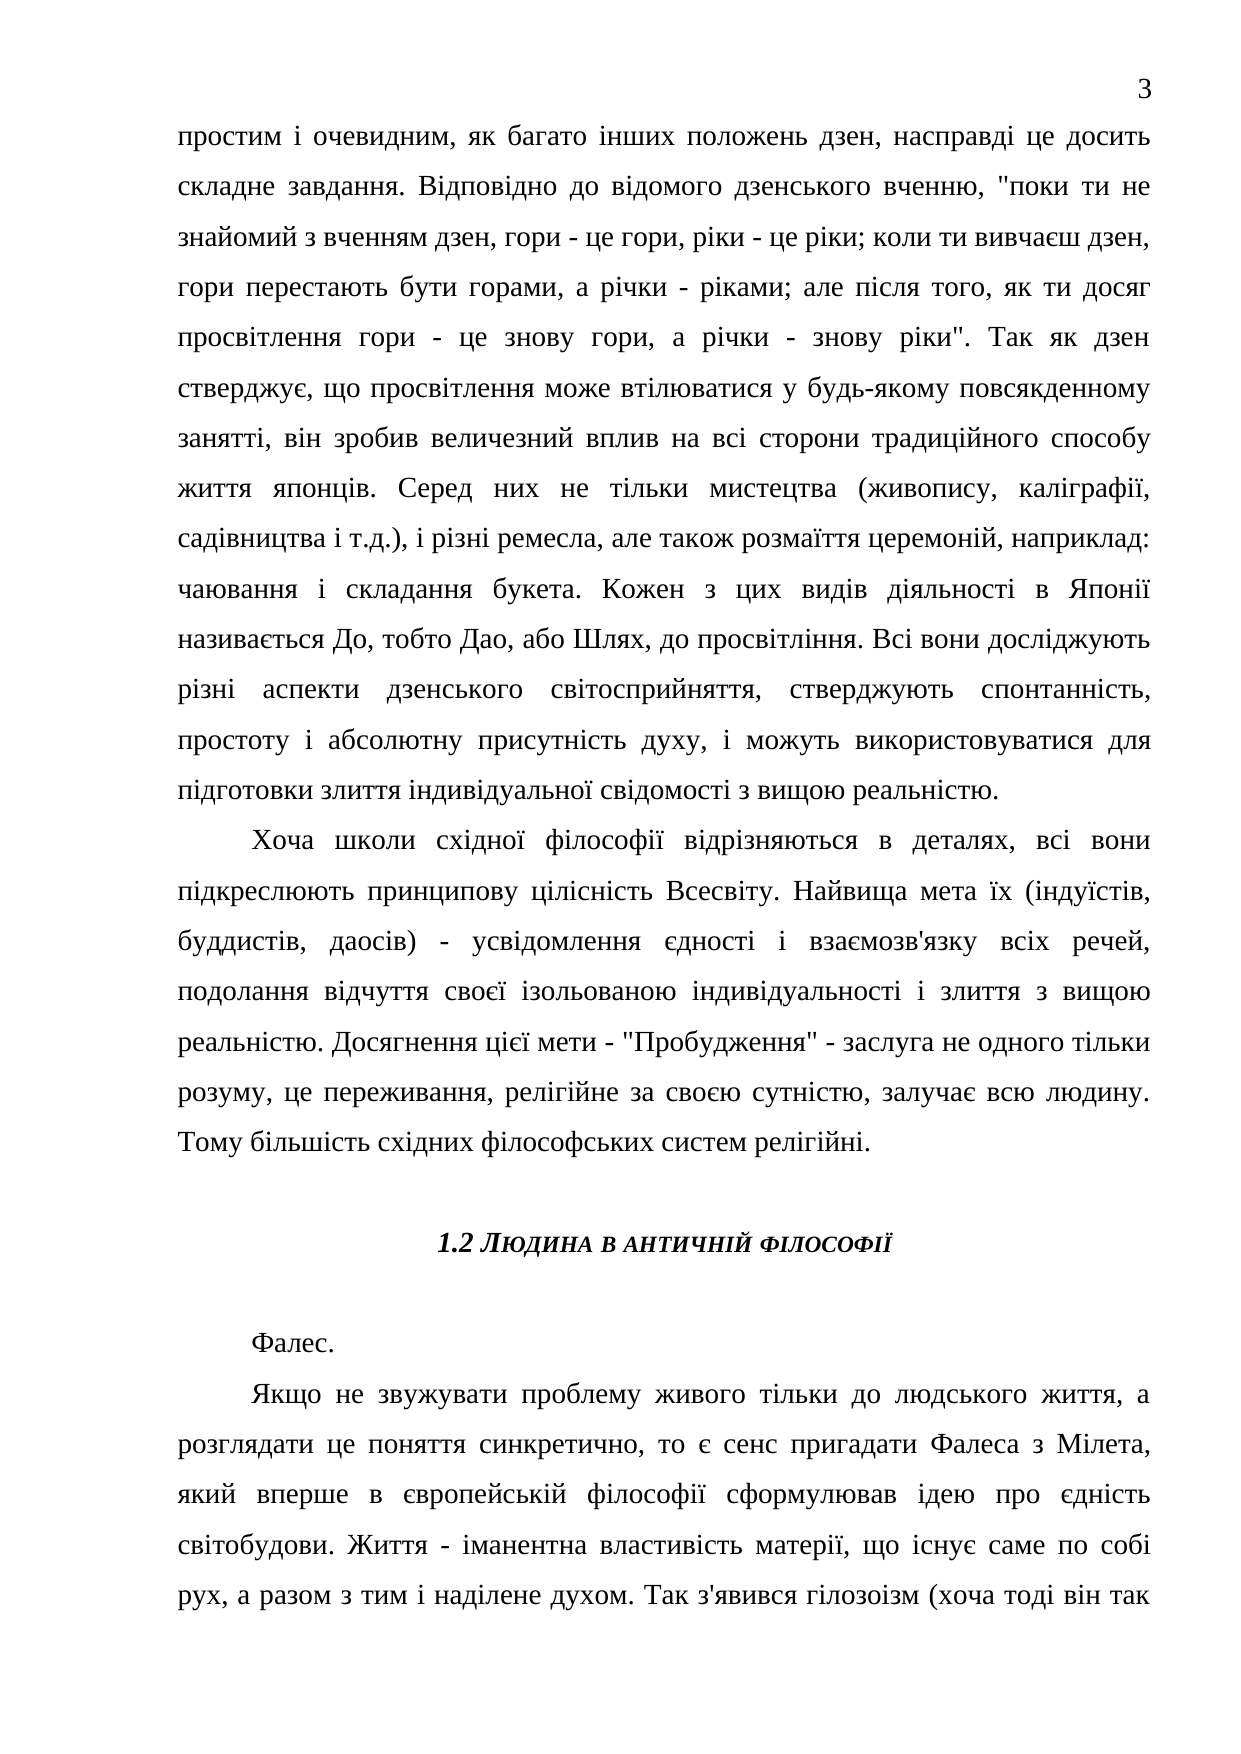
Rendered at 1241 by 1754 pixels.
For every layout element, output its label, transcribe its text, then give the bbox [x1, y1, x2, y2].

text Хоча школи східної філософії відрізняються в деталях, всі вони підкреслюють принципову цілісність Всесвіту. Найвища мета їх (індуїстів, буддистів, даосів) - усвідомлення єдності і взаємозв'язку всіх речей, подолання відчуття своєї ізольованою індивідуальності і злиття з вищою реальністю. Досягнення цієї мети - "Пробудження" - заслуга не одного тільки розуму, це переживання, релігійне за своєю сутністю, залучає всю людину. Тому більшість східних філософських систем релігійні. [177, 822, 1152, 1158]
subtitle 1.2 Людина в античній філософії [177, 1225, 1152, 1258]
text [177, 118, 1152, 806]
text Фалес. [177, 1326, 1152, 1359]
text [177, 1376, 1152, 1611]
